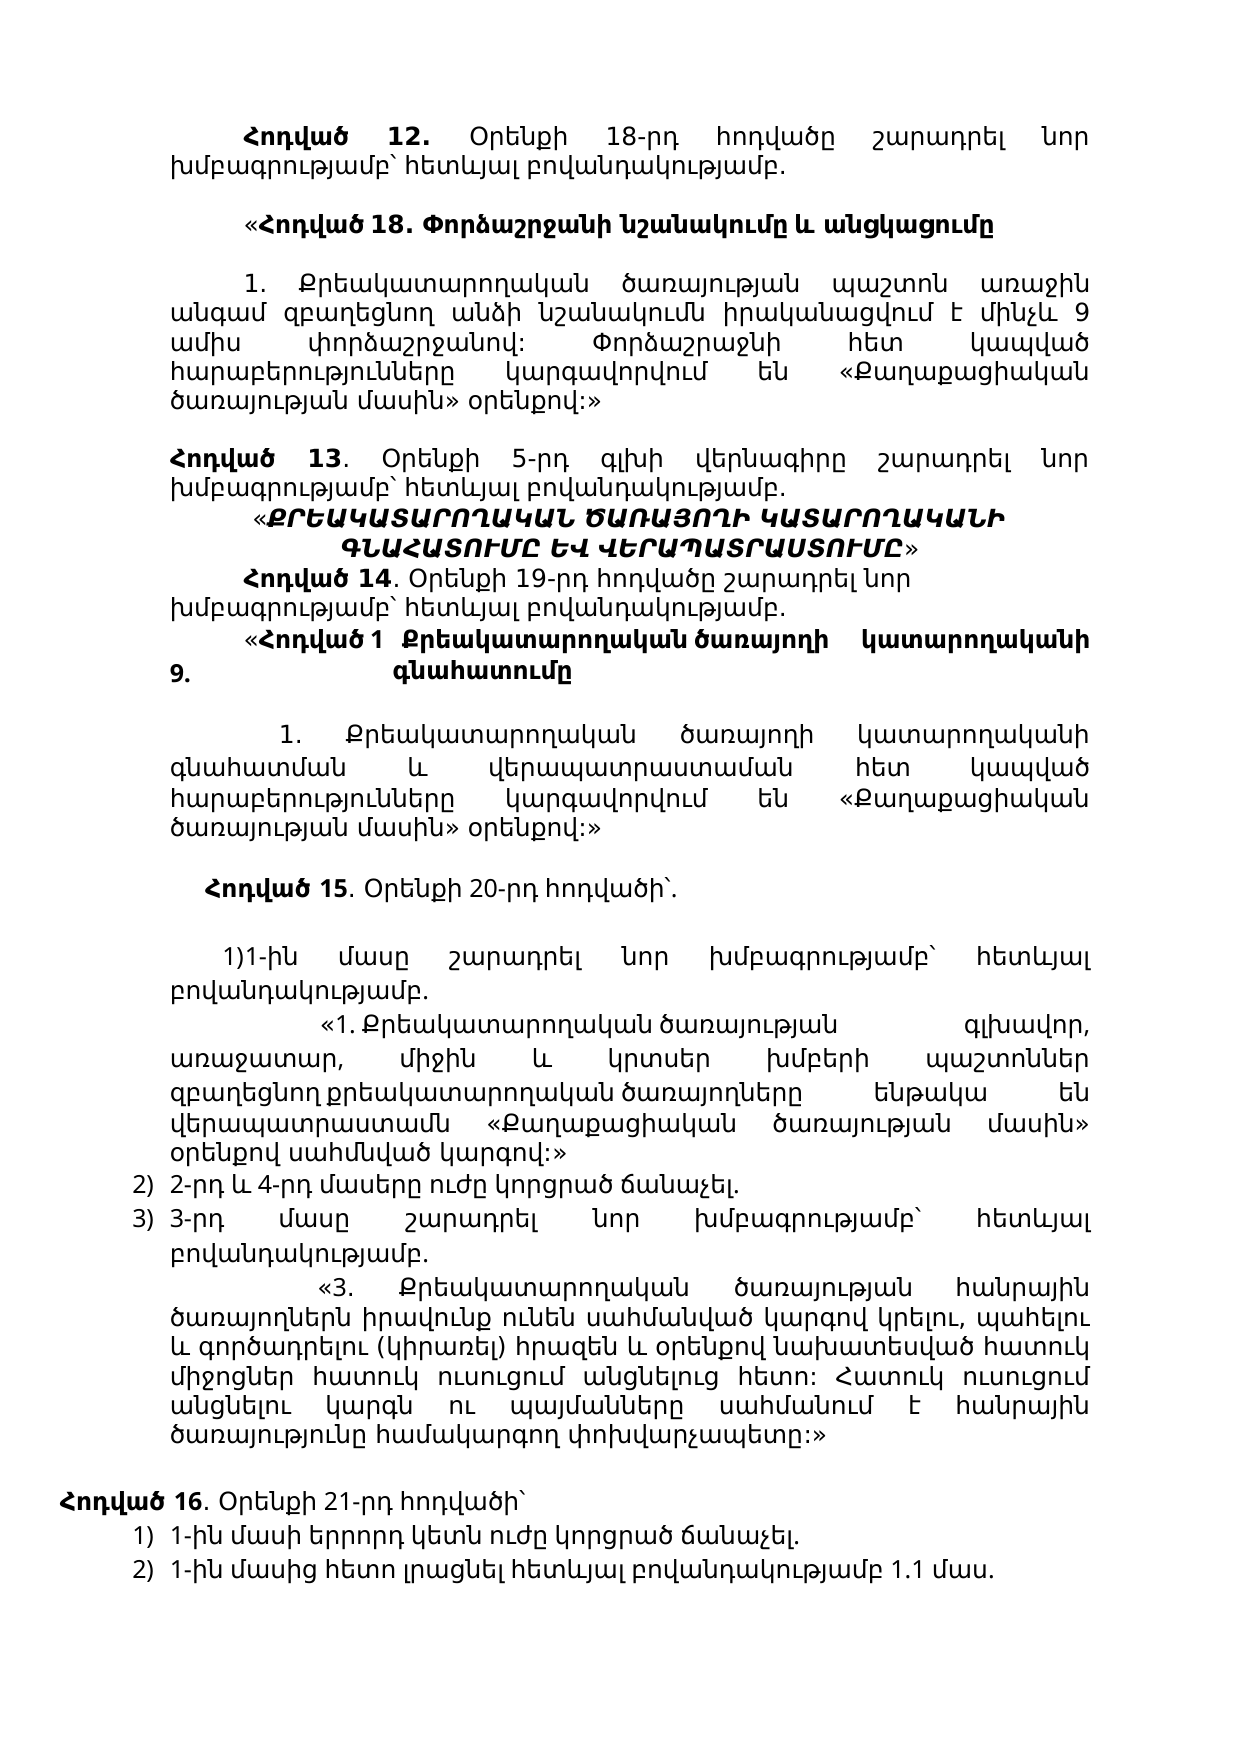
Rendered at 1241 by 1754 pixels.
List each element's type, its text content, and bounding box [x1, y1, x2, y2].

list 2-րդ և 4-րդ մասերը ուժը կորցրած ճանաչել. [132, 1167, 1090, 1201]
text Հոդված 13. Օրենքի 5-րդ գլխի վերնագիրը շարադրել նոր խմբագրությամբ՝ հետևյալ բովանդակությամբ. [169, 444, 1090, 503]
text Հոդված 12. Օրենքի 18-րդ հոդվածը շարադրել նոր խմբագրությամբ՝ հետևյալ բովանդակությամբ. [169, 122, 1090, 181]
text «1. Քրեակատարողական ծառայության գլխավոր, առաջատար, միջին և կրտսեր խմբերի պաշտոններ զբաղեցնող քրեակատարողական ծառայողները ենթակա են վերապատրաստամն «Քաղաքացիական ծառայության մասին» օրենքով սահմնված կարգով:» [169, 1007, 1090, 1167]
list Հոդված 16. Օրենքի 21-րդ հոդվածի՝ [59, 1483, 1090, 1517]
text Հոդված 14. Օրենքի 19-րդ հոդվածը շարադրել նոր խմբագրությամբ՝ հետևյալ բովանդակությամբ. [169, 564, 1090, 622]
text 1. Քրեակատարողական ծառայողի կատարողականի գնահատման և վերապատրաստաման հետ կապված հարաբերությունները կարգավորվում են «Քաղաքացիական ծառայության մասին» օրենքով:» [169, 721, 1090, 842]
list 1-ին մասը շարադրել նոր խմբագրությամբ՝ հետևյալ բովանդակությամբ. [169, 938, 1090, 1007]
text 1. Քրեակատարողական ծառայության պաշտոն առաջին անգամ զբաղեցնող անձի նշանակումն իրականացվում է մինչև 9 ամիս փորձաշրջանով: Փորձաշրաջնի հետ կապված հարաբերությունները կարգավորվում են «Քաղաքացիական ծառայության մասին» օրենքով:» [169, 269, 1090, 415]
list 1-ին մասից հետո լրացնել հետևյալ բովանդակությամբ 1.1 մաս. [132, 1551, 1090, 1585]
text «3. Քրեակատարողական ծառայության հանրային ծառայողներն իրավունք ունեն սահմանված կարգով կրելու, պահելու և գործադրելու (կիրառել) հրազեն և օրենքով նախատեսված հատուկ միջոցներ հատուկ ուսուցում անցնելուց հետո: Հատուկ ուսուցում անցնելու կարգն ու պայմանները սահմանում է հանրային ծառայությունը համակարգող փոխվարչապետը:» [169, 1269, 1090, 1449]
list 1-ին մասի երրորդ կետն ուժը կորցրած ճանաչել. [132, 1517, 1090, 1551]
text Հոդված 15. Օրենքի 20-րդ հոդվածի՝. [169, 870, 1090, 904]
table_header Քրեակատարողական ծառայողի կատարողականի գնահատումը [393, 622, 1090, 690]
text «ՔՐԵԱԿԱՏԱՐՈՂԱԿԱՆ ԾԱՌԱՅՈՂԻ ԿԱՏԱՐՈՂԱԿԱՆԻ ԳՆԱՀԱՏՈՒՄԸ ԵՎ ՎԵՐԱՊԱՏՐԱՍՏՈՒՄԸ» [169, 503, 1090, 564]
list 3-րդ մասը շարադրել նոր խմբագրությամբ՝ հետևյալ բովանդակությամբ. [132, 1201, 1090, 1269]
text «Հոդված 18. Փորձաշրջանի նշանակումը և անցկացումը [169, 210, 1090, 240]
table_header «Հոդված 19. [170, 622, 392, 690]
